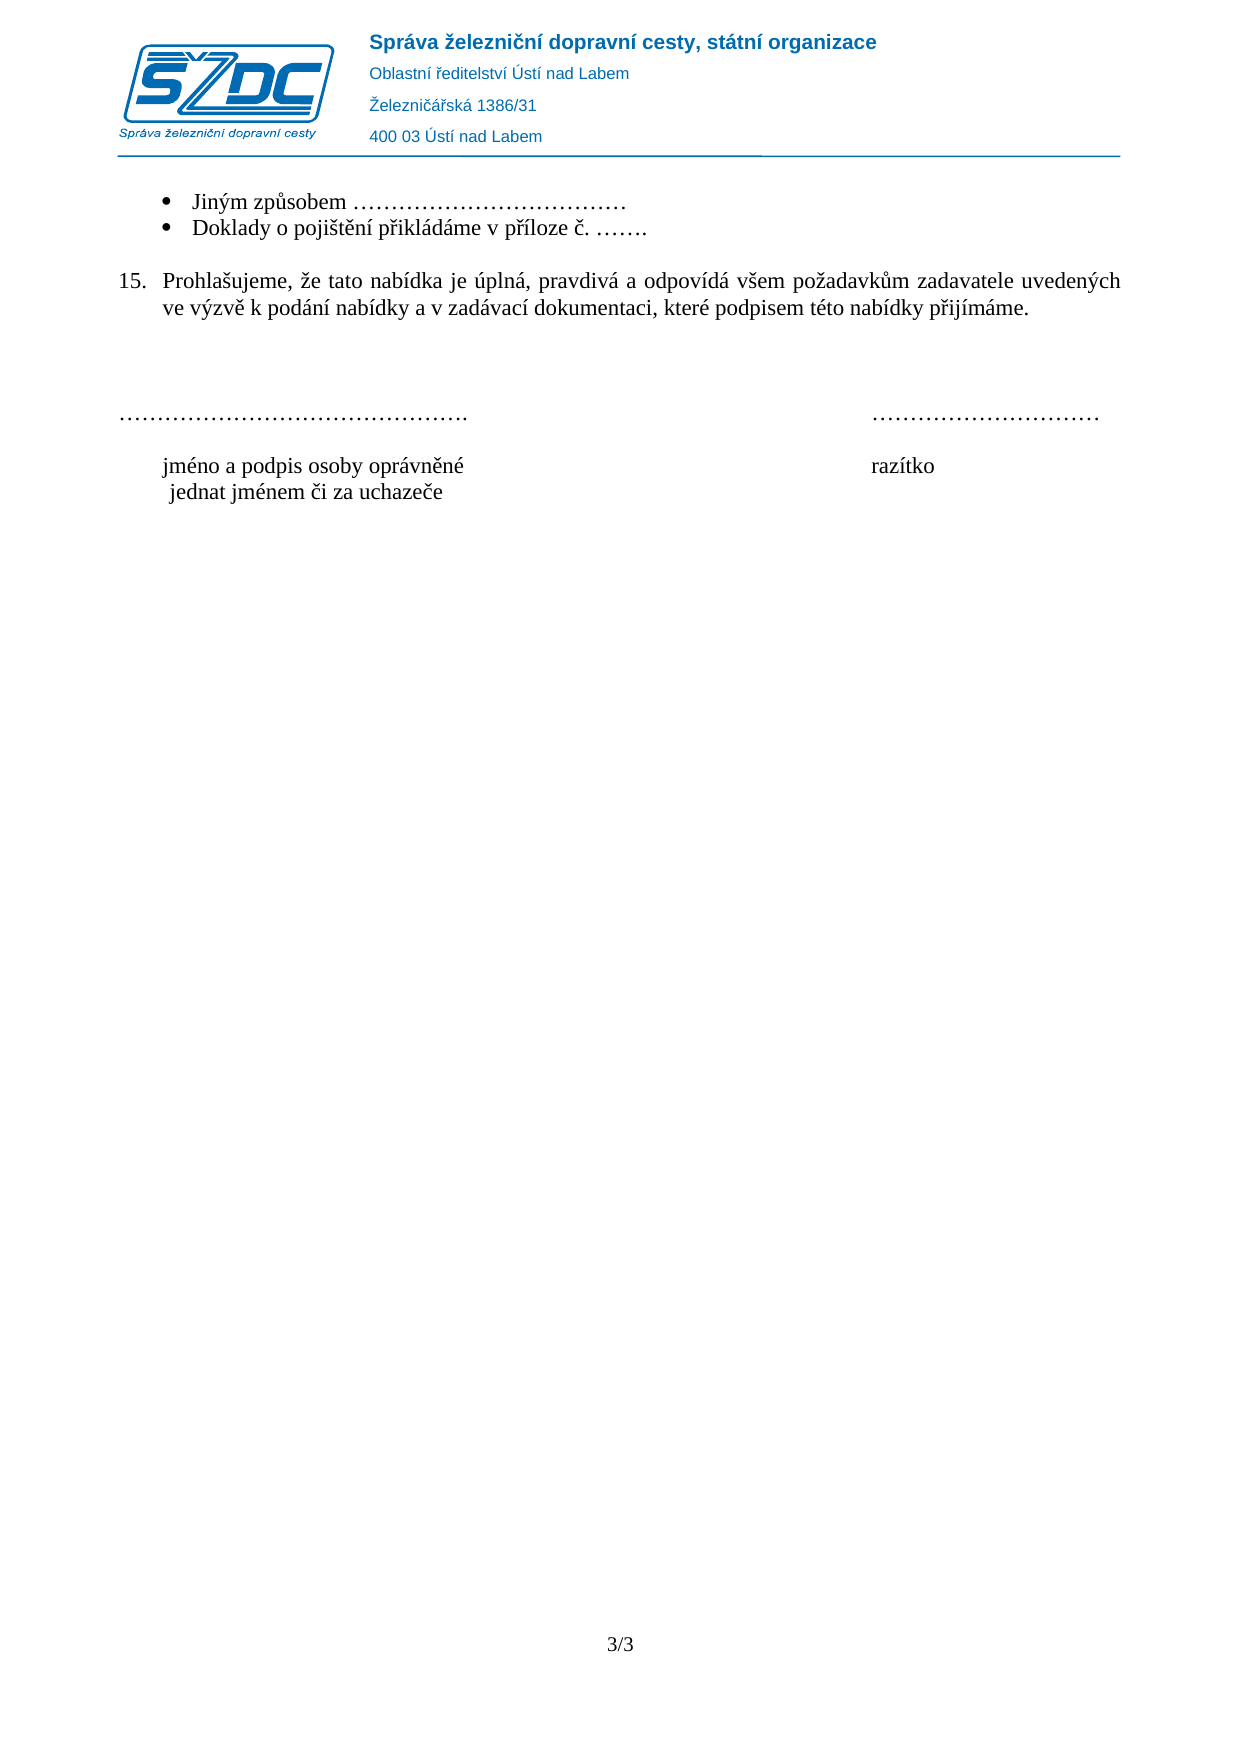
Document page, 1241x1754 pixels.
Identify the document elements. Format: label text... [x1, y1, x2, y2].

list Prohlašujeme, že tato nabídka je úplná, pravdivá a odpovídá všem požadavkům zadavatele uvedených ve výzvě k podání nabídky a v zadávací dokumentaci, které podpisem této nabídky přijímáme. [118, 267, 1122, 320]
text jednat jménem či za uchazeče [118, 478, 1122, 504]
list Doklady o pojištění přikládáme v příloze č. ……. [162, 214, 1122, 241]
text jméno a podpis osoby oprávněné razítko [118, 452, 1122, 478]
text ………………………………………. ………………………… [118, 399, 1122, 425]
list Jiným způsobem ……………………………… [162, 188, 1122, 214]
